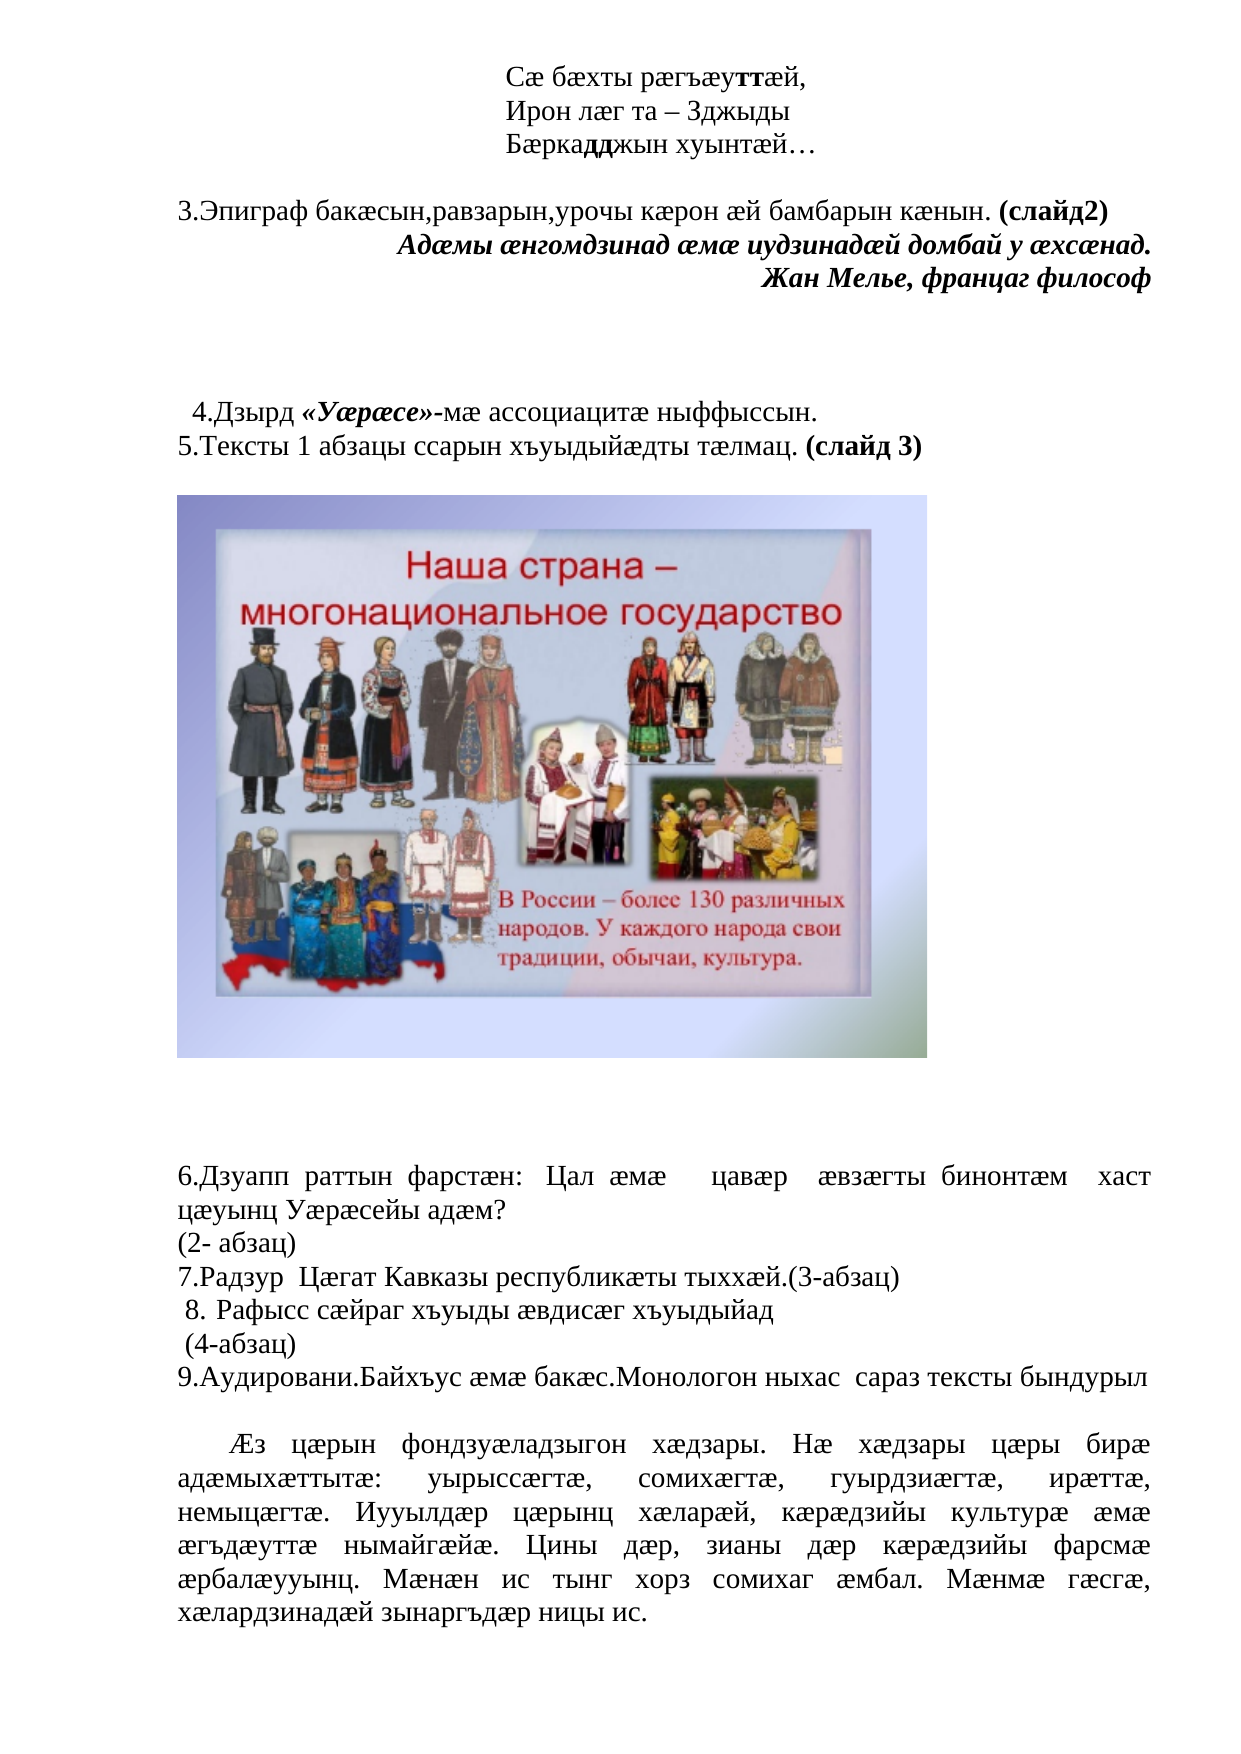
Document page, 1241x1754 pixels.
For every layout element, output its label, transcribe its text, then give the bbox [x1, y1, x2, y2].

text 7.Радзур Цӕгат Кавказы республикӕты тыххӕй.(3-абзац) [177, 1259, 1152, 1292]
text (2- абзац) [177, 1225, 1152, 1259]
text 6.Дзуапп раттын фарстӕн: Цал ӕмӕ цавӕр ӕвзӕгты бинонтӕм хаст цӕуынц Уӕрӕсейы адӕм? [177, 1158, 1152, 1225]
text Жан Мелье, францаг философ [177, 260, 1152, 294]
text 4.Дзырд «Уӕрӕсе»-мӕ ассоциацитӕ ныффыссын. [177, 361, 1152, 428]
text 9.Аудировани.Байхъус ӕмӕ бакӕс.Монологон ныхас сараз тексты бындурыл [177, 1359, 1152, 1393]
text Адæмы æнгомдзинад æмæ иудзинадæй домбай у æхсæнад. [177, 227, 1152, 260]
text 3.Эпиграф бакӕсын,равзарын,урочы кӕрон ӕй бамбарын кӕнын. (слайд2) [177, 193, 1152, 227]
text (4-абзац) [177, 1326, 1152, 1359]
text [177, 59, 1152, 160]
text 8. Рафысс сӕйраг хъуыды ӕвдисӕг хъуыдыйад [177, 1292, 1152, 1326]
text Æз цæрын фондзуæладзыгон хæдзары. Нæ хæдзары цæры бирæ адæмыхæттытæ: уырыссæгтæ, сомихæгтæ, гуырдзиæгтæ, ирæттæ, немыцæгтæ. Иууылдæр цæрынц хæларæй, кæрæдзийы культурæ æмæ æгъдæуттæ нымайгæйæ. Цины дæр, зианы дæр кæрæдзийы фарсмæ æрбалæууынц. Мæнæн ис тынг хорз сомихаг æмбал. Мæнмæ гæсгæ, хæлардзинадæй зынаргъдæр ницы ис. [177, 1427, 1152, 1628]
text 5.Тексты 1 абзацы ссарын хъуыдыйӕдты тӕлмац. (слайд 3) [177, 428, 1152, 462]
